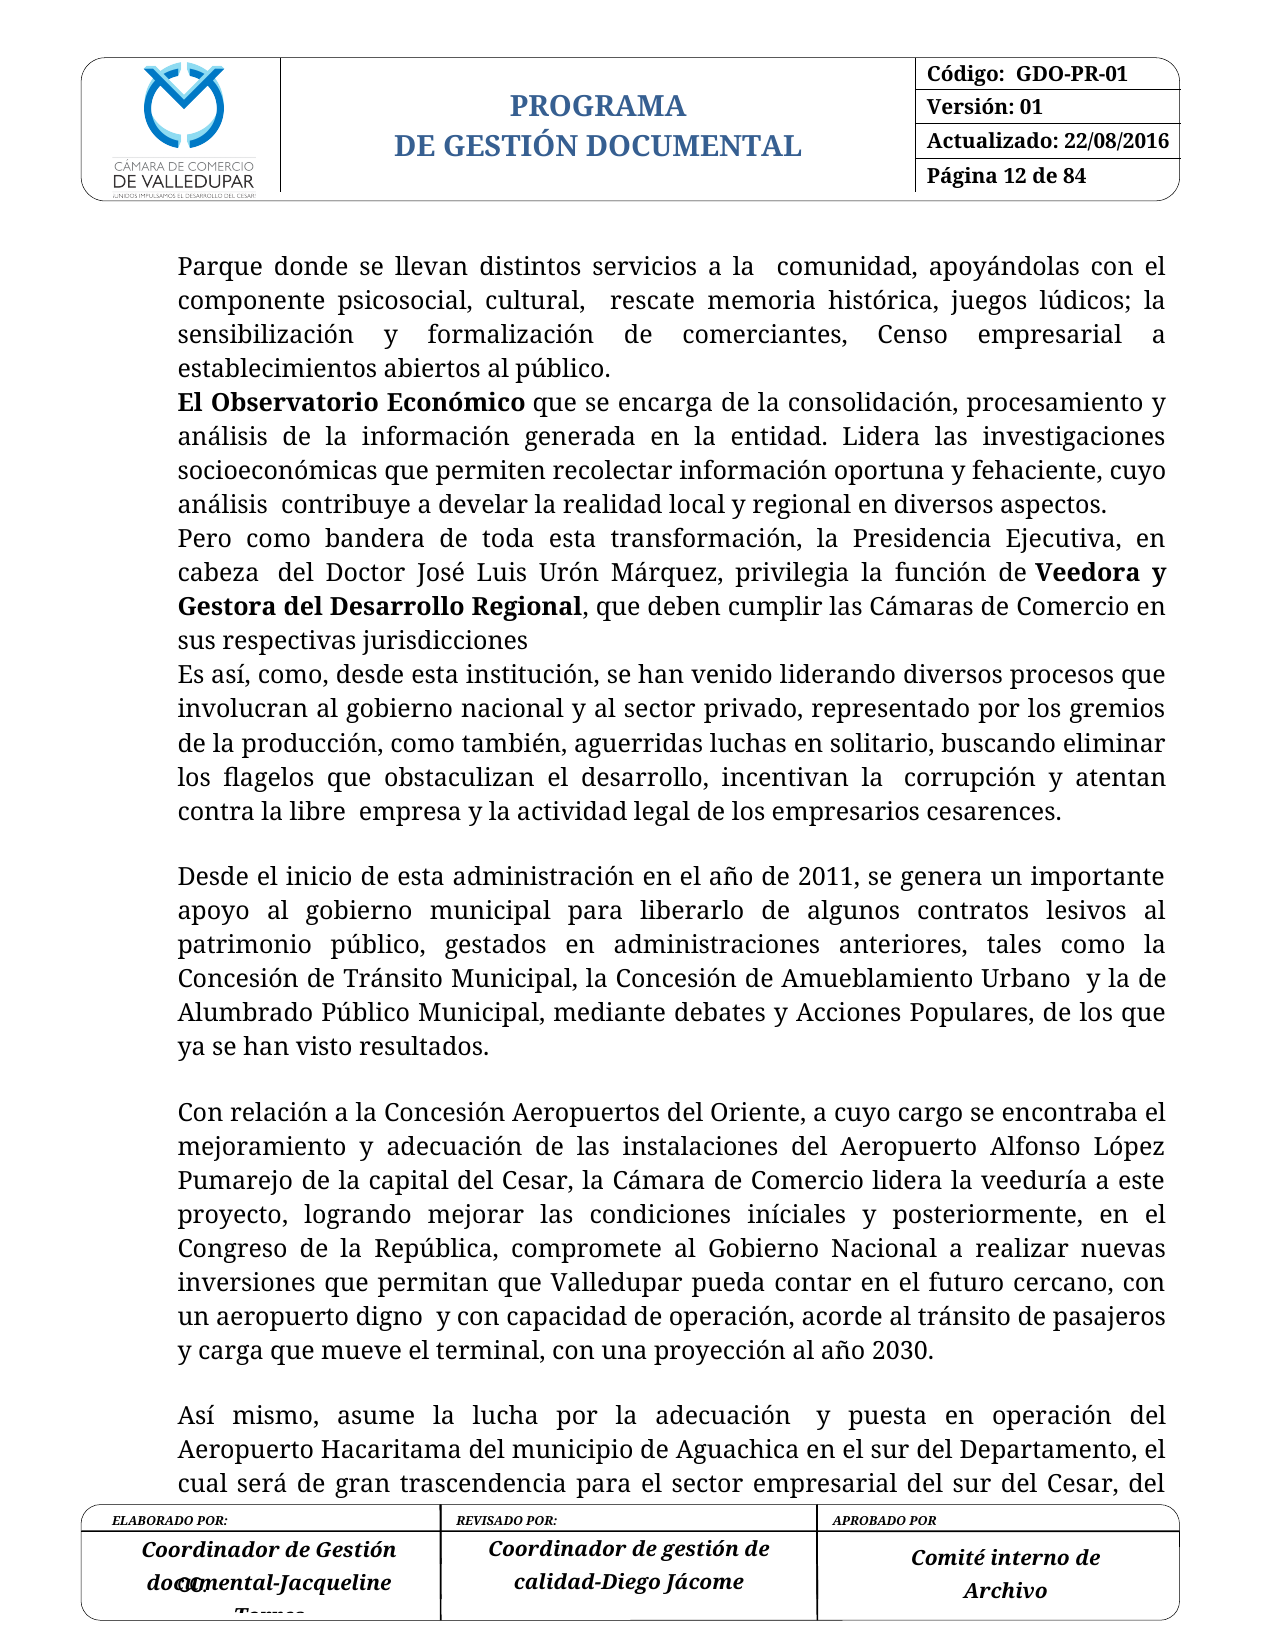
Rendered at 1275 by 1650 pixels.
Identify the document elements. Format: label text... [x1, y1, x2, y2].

text Con relación a la Concesión Aeropuertos del Oriente, a cuyo cargo se encontraba el mejoramiento y adecuación de las instalaciones del Aeropuerto Alfonso López Pumarejo de la capital del Cesar, la Cámara de Comercio lidera la veeduría a este proyecto, logrando mejorar las condiciones iníciales y posteriormente, en el Congreso de la República, compromete al Gobierno Nacional a realizar nuevas inversiones que permitan que Valledupar pueda contar en el futuro cercano, con un aeropuerto digno y con capacidad de operación, acorde al tránsito de pasajeros y carga que mueve el terminal, con una proyección al año 2030. [177, 1094, 1167, 1367]
text Es así, como, desde esta institución, se han venido liderando diversos procesos que involucran al gobierno nacional y al sector privado, representado por los gremios de la producción, como también, aguerridas luchas en solitario, buscando eliminar los flagelos que obstaculizan el desarrollo, incentivan la corrupción y atentan contra la libre empresa y la actividad legal de los empresarios cesarences. [177, 657, 1167, 827]
text Desde el inicio de esta administración en el año de 2011, se genera un importante apoyo al gobierno municipal para liberarlo de algunos contratos lesivos al patrimonio público, gestados en administraciones anteriores, tales como la Concesión de Tránsito Municipal, la Concesión de Amueblamiento Urbano y la de Alumbrado Público Municipal, mediante debates y Acciones Populares, de los que ya se han visto resultados. [177, 859, 1167, 1063]
picture [112, 62, 256, 198]
text Pero como bandera de toda esta transformación, la Presidencia Ejecutiva, en cabeza del Doctor José Luis Urón Márquez, privilegia la función de Veedora y Gestora del Desarrollo Regional, que deben cumplir las Cámaras de Comercio en sus respectivas jurisdicciones [177, 521, 1167, 657]
text El Observatorio Económico que se encarga de la consolidación, procesamiento y análisis de la información generada en la entidad. Lidera las investigaciones socioeconómicas que permiten recolectar información oportuna y fehaciente, cuyo análisis contribuye a develar la realidad local y regional en diversos aspectos. [177, 384, 1167, 521]
